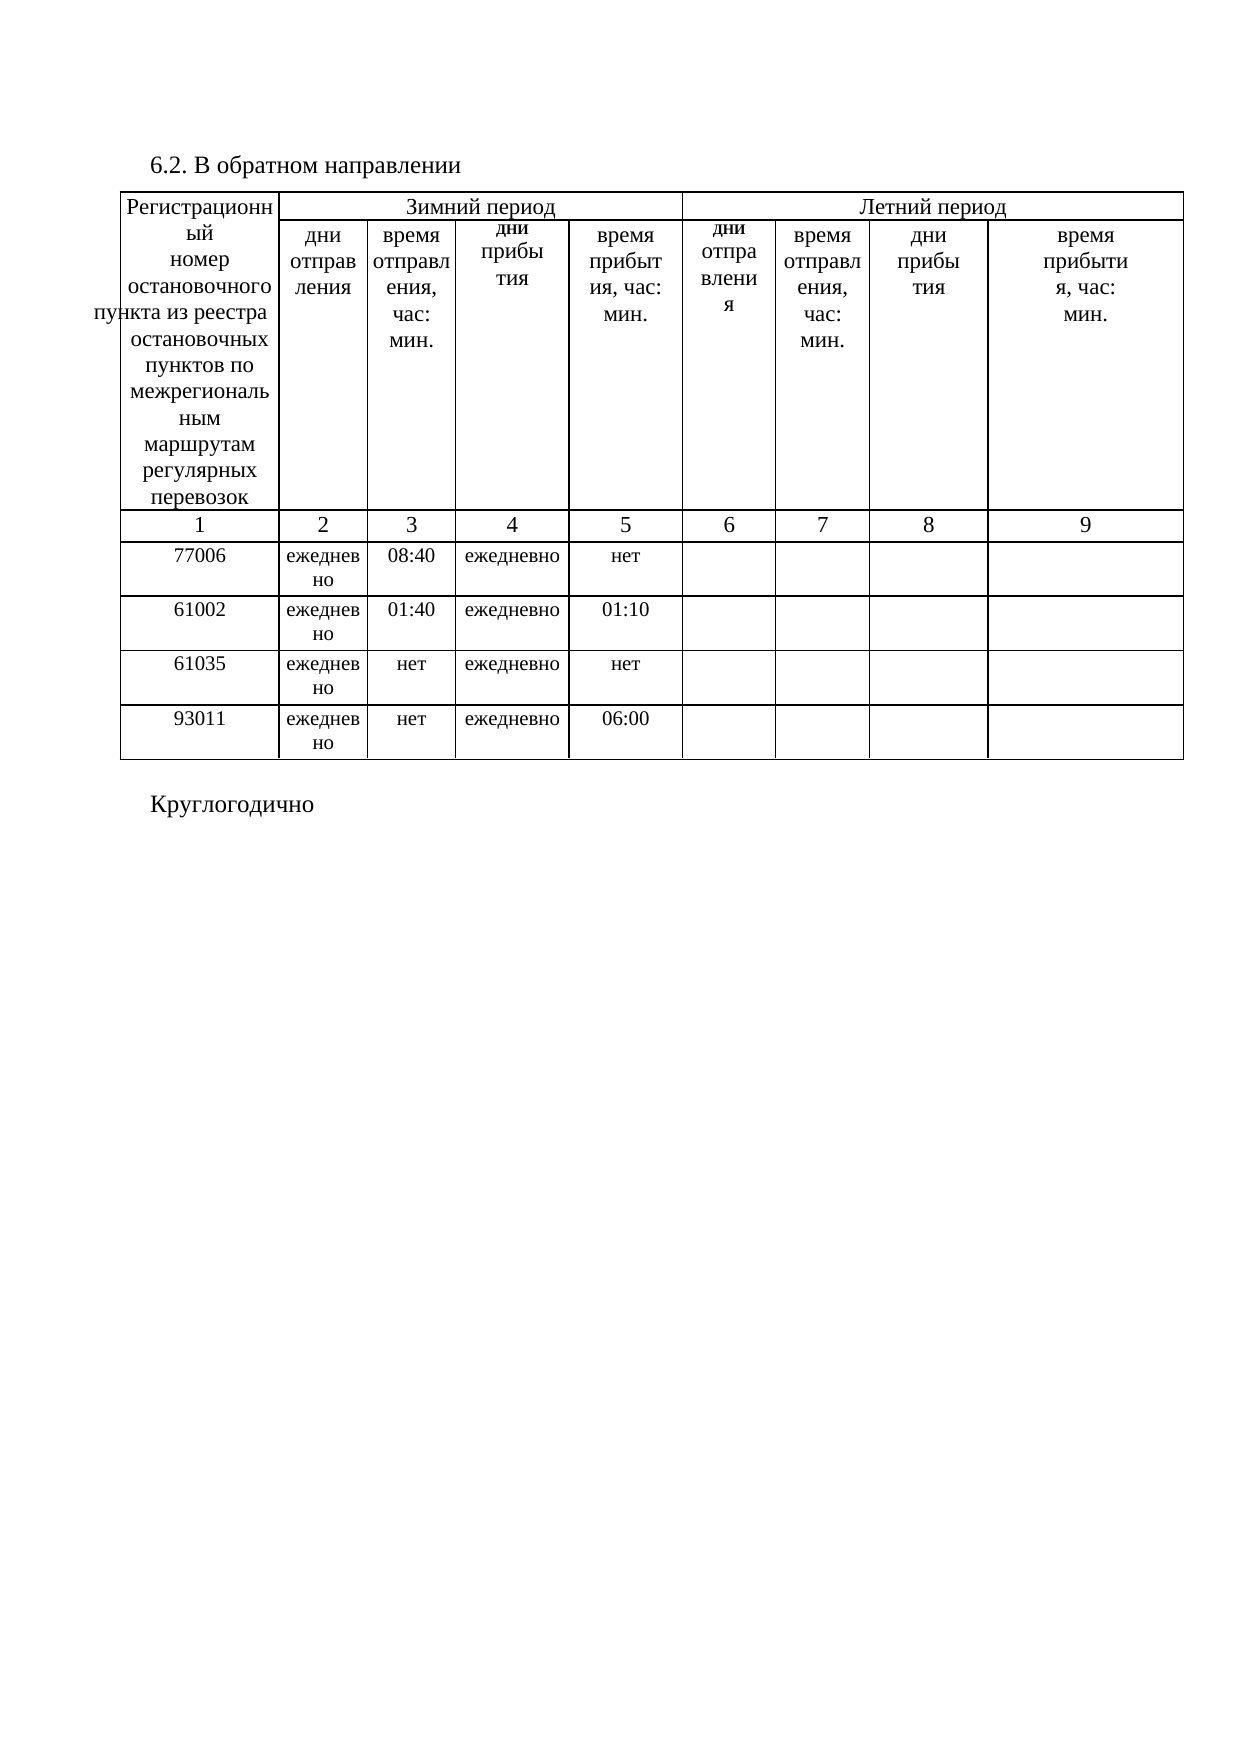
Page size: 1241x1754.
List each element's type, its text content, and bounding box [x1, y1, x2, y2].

table_cell [776, 651, 869, 704]
table_cell время отправл ения, час: мин. [368, 221, 455, 509]
table_cell ежедневно [280, 706, 367, 758]
table_cell нет [570, 651, 682, 704]
table_cell [989, 597, 1183, 650]
table_cell ежедневно [456, 706, 568, 758]
table_cell [870, 597, 987, 650]
table_cell [683, 597, 775, 650]
text Круглогодично [150, 789, 1090, 817]
table_cell дни отправ ления [280, 221, 367, 509]
table_cell [989, 543, 1183, 595]
table_cell 6 [683, 511, 775, 541]
table_cell 8 [870, 511, 987, 541]
table_cell 9 [989, 511, 1183, 541]
table_header Регистрационный номер остановочного пункта из реестра остановочных пунктов по межрегиональным маршрутам регулярных перевозок [121, 193, 278, 509]
table_header Зимний период [280, 193, 682, 219]
table_cell [870, 651, 987, 704]
table_cell время прибыт ия, час: мин. [570, 221, 682, 509]
table_cell 2 [280, 511, 367, 541]
table_cell 1 [121, 511, 278, 541]
table_cell ДНИ отпра влени я [683, 221, 775, 509]
table_cell [989, 706, 1183, 758]
table_cell 08:40 [368, 543, 455, 595]
table_cell ежедневно [456, 597, 568, 650]
table_cell [683, 706, 775, 758]
table_cell [776, 706, 869, 758]
table_cell 3 [368, 511, 455, 541]
table_cell время прибыти я, час: мин. [989, 221, 1183, 509]
table_cell [776, 597, 869, 650]
table_cell ежедневно [456, 543, 568, 595]
table_cell [683, 651, 775, 704]
table_cell 06:00 [570, 706, 682, 758]
table_cell [683, 543, 775, 595]
table_cell 61035 [121, 651, 278, 704]
table_cell нет [570, 543, 682, 595]
table_header Летний период [683, 193, 1183, 219]
table_cell [989, 651, 1183, 704]
table_cell ДНИ прибы тия [456, 221, 568, 509]
table_cell [776, 543, 869, 595]
table_cell 5 [570, 511, 682, 541]
table_cell [870, 543, 987, 595]
table_cell 01:40 [368, 597, 455, 650]
table_cell 61002 [121, 597, 278, 650]
table_cell время отправл ения, час: мин. [776, 221, 869, 509]
table_cell нет [368, 651, 455, 704]
table_cell ежедневно [280, 651, 367, 704]
table_cell нет [368, 706, 455, 758]
table_cell 4 [456, 511, 568, 541]
text 6.2. В обратном направлении [150, 150, 1090, 179]
table_cell ежедневно [280, 597, 367, 650]
table_cell ежедневно [280, 543, 367, 595]
table_cell ежедневно [456, 651, 568, 704]
table_cell 01:10 [570, 597, 682, 650]
table_cell 7 [776, 511, 869, 541]
table_cell 77006 [121, 543, 278, 595]
table_cell 93011 [121, 706, 278, 758]
table_cell дни прибы тия [870, 221, 987, 509]
table_cell [870, 706, 987, 758]
